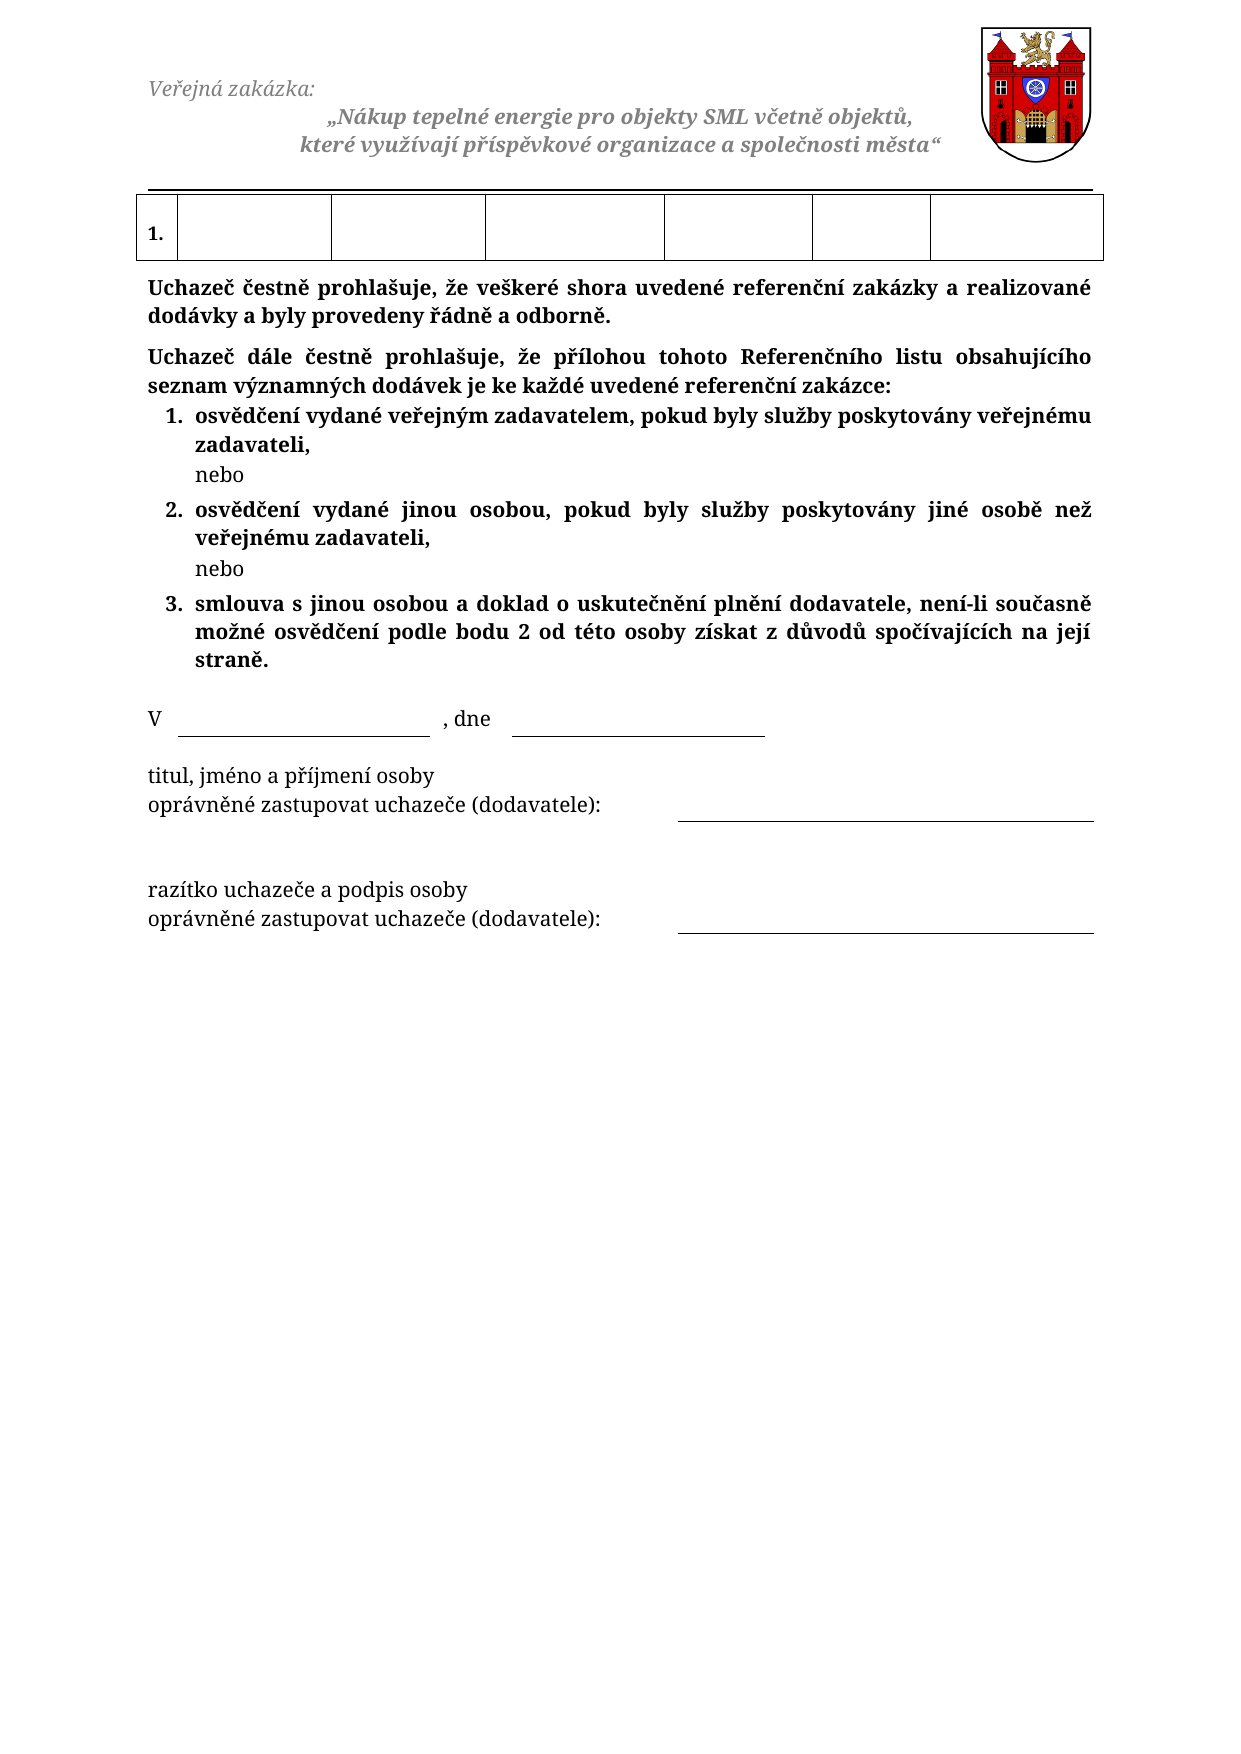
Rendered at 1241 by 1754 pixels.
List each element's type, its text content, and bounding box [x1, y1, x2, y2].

text razítko uchazeče a podpis osoby [148, 875, 1093, 904]
text oprávněné zastupovat uchazeče (dodavatele): [148, 904, 1093, 932]
list smlouva s jinou osobou a doklad o uskutečnění plnění dodavatele, není-li současně možné osvědčení podle bodu 2 od této osoby získat z důvodů spočívajících na její straně. [165, 589, 1093, 674]
text V , dne [148, 704, 1093, 733]
table_cell 1. [137, 195, 177, 259]
text nebo [195, 554, 1093, 582]
table_cell [486, 195, 664, 259]
text titul, jméno a příjmení osoby [148, 761, 1093, 790]
text nebo [195, 460, 1093, 489]
text oprávněné zastupovat uchazeče (dodavatele): [148, 790, 1093, 818]
table_cell [665, 195, 812, 259]
picture [979, 25, 1093, 164]
text Uchazeč čestně prohlašuje, že veškeré shora uvedené referenční zakázky a realizované dodávky a byly provedeny řádně a odborně. [148, 273, 1093, 330]
table_cell [178, 195, 331, 259]
list osvědčení vydané jinou osobou, pokud byly služby poskytovány jiné osobě než veřejnému zadavateli, [165, 495, 1093, 552]
text Uchazeč dále čestně prohlašuje, že přílohou tohoto Referenčního listu obsahujícího seznam významných dodávek je ke každé uvedené referenční zakázce: [148, 342, 1093, 399]
list osvědčení vydané veřejným zadavatelem, pokud byly služby poskytovány veřejnému zadavateli, [165, 401, 1093, 458]
table_cell [931, 195, 1103, 259]
table_cell [332, 195, 485, 259]
table_cell [813, 195, 930, 259]
